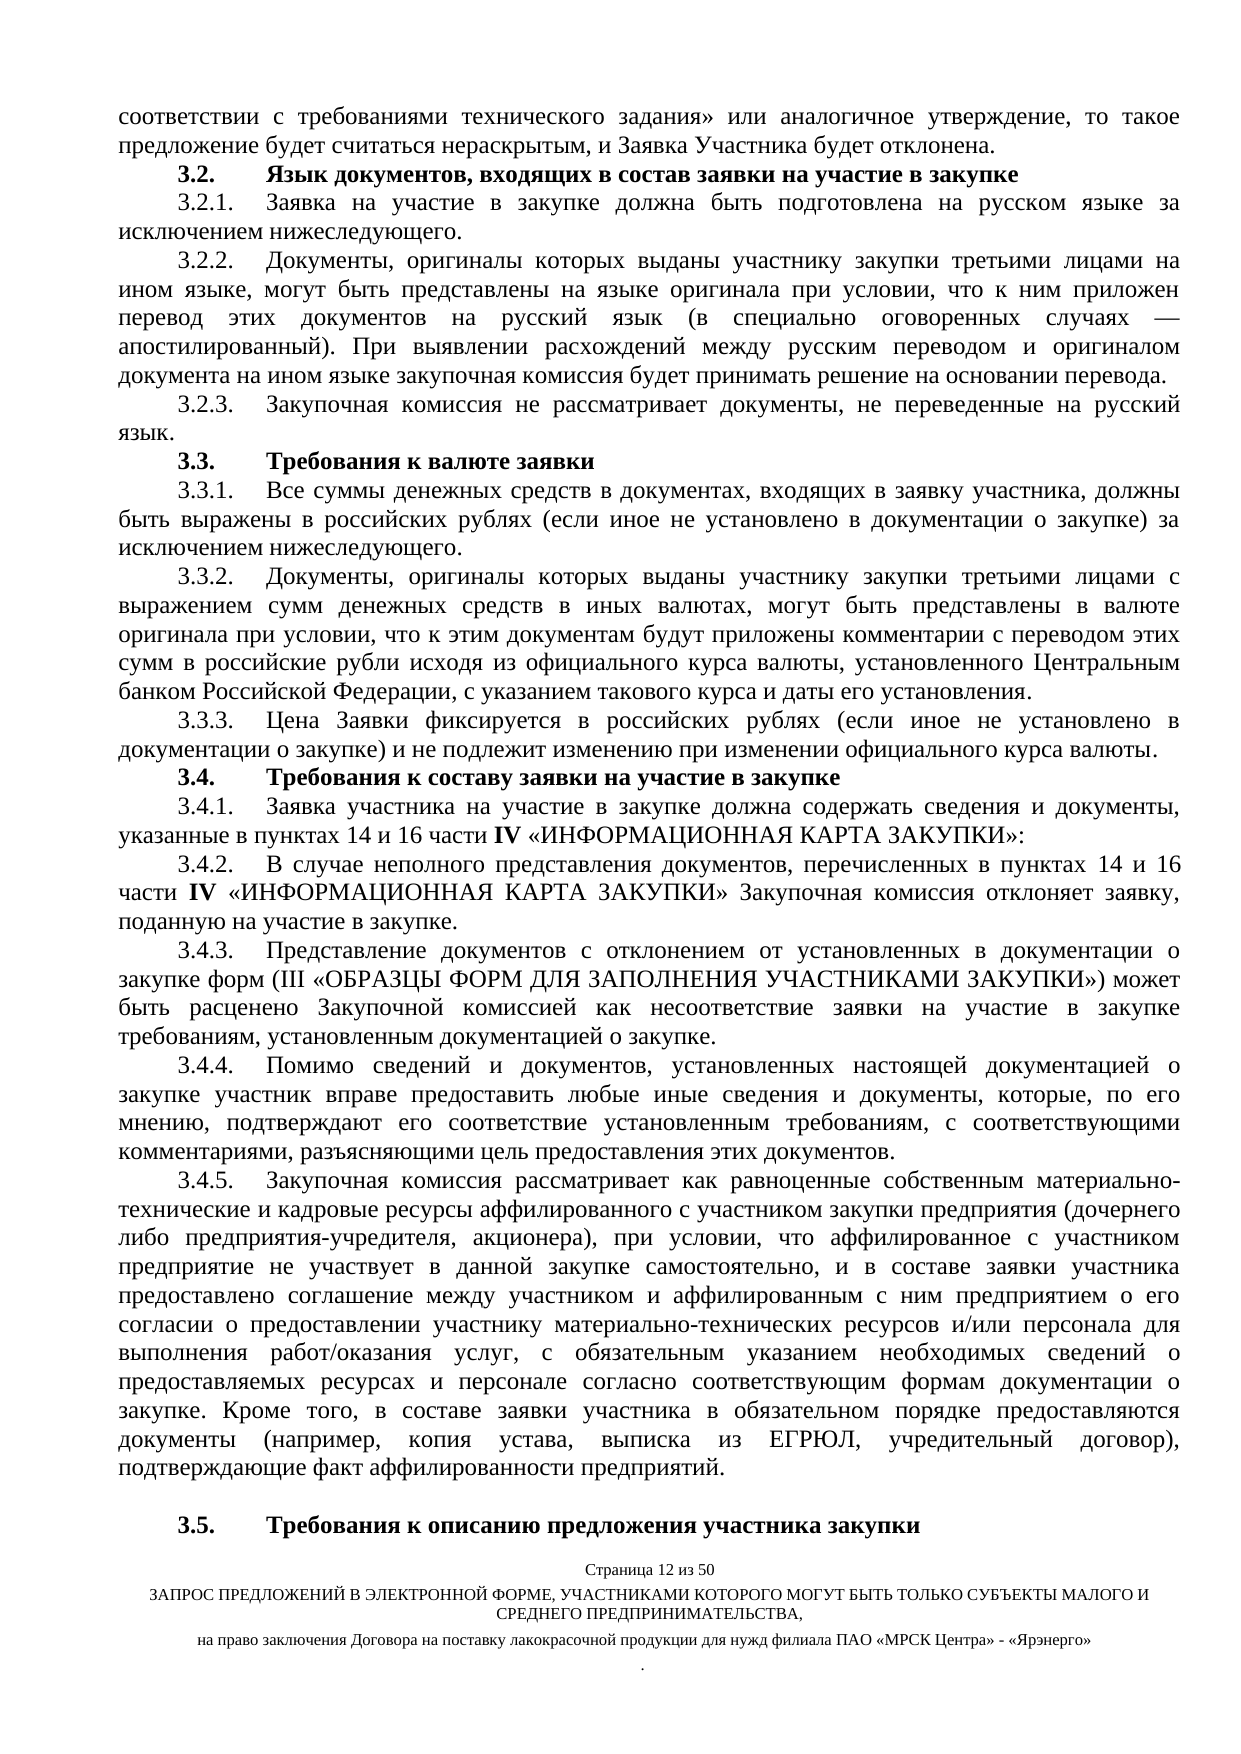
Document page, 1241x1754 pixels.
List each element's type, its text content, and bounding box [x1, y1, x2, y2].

subtitle Представление документов с отклонением от установленных в документации о закупке форм (III «ОБРАЗЦЫ ФОРМ ДЛЯ ЗАПОЛНЕНИЯ УЧАСТНИКАМИ ЗАКУПКИ») может быть расценено Закупочной комиссией как несоответствие заявки на участие в закупке требованиям, установленным документацией о закупке. [118, 935, 1181, 1050]
subtitle Закупочная комиссия не рассматривает документы, не переведенные на русский язык. [118, 389, 1181, 446]
subtitle Требования к валюте заявки [118, 446, 1181, 475]
subtitle Требования к описанию предложения участника закупки [118, 1510, 1181, 1539]
subtitle Заявка участника на участие в закупке должна содержать сведения и документы, указанные в пунктах 14 и 16 части IV «ИНФОРМАЦИОННАЯ КАРТА ЗАКУПКИ»: [118, 791, 1181, 849]
subtitle Документы, оригиналы которых выданы участнику закупки третьими лицами с выражением сумм денежных средств в иных валютах, могут быть представлены в валюте оригинала при условии, что к этим документам будут приложены комментарии с переводом этих сумм в российские рубли исходя из официального курса валюты, установленного Центральным банком Российской Федерации, с указанием такового курса и даты его установления. [118, 561, 1181, 705]
subtitle Требования к составу заявки на участие в закупке [118, 762, 1181, 791]
subtitle Заявка на участие в закупке должна быть подготовлена на русском языке за исключением нижеследующего. [118, 187, 1181, 245]
subtitle Помимо сведений и документов, установленных настоящей документацией о закупке участник вправе предоставить любые иные сведения и документы, которые, по его мнению, подтверждают его соответствие установленным требованиям, с соответствующими комментариями, разъясняющими цель предоставления этих документов. [118, 1050, 1181, 1165]
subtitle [118, 101, 1181, 159]
subtitle Язык документов, входящих в состав заявки на участие в закупке [118, 159, 1181, 187]
subtitle Документы, оригиналы которых выданы участнику закупки третьими лицами на ином языке, могут быть представлены на языке оригинала при условии, что к ним приложен перевод этих документов на русский язык (в специально оговоренных случаях — апостилированный). При выявлении расхождений между русским переводом и оригиналом документа на ином языке закупочная комиссия будет принимать решение на основании перевода. [118, 245, 1181, 389]
subtitle В случае неполного представления документов, перечисленных в пунктах 14 и 16 части IV «ИНФОРМАЦИОННАЯ КАРТА ЗАКУПКИ» Закупочная комиссия отклоняет заявку, поданную на участие в закупке. [118, 849, 1181, 935]
subtitle Все суммы денежных средств в документах, входящих в заявку участника, должны быть выражены в российских рублях (если иное не установлено в документации о закупке) за исключением нижеследующего. [118, 475, 1181, 561]
subtitle Цена Заявки фиксируется в российских рублях (если иное не установлено в документации о закупке) и не подлежит изменению при изменении официального курса валюты. [118, 705, 1181, 762]
subtitle Закупочная комиссия рассматривает как равноценные собственным материально-технические и кадровые ресурсы аффилированного с участником закупки предприятия (дочернего либо предприятия-учредителя, акционера), при условии, что аффилированное с участником предприятие не участвует в данной закупке самостоятельно, и в составе заявки участника предоставлено соглашение между участником и аффилированным с ним предприятием о его согласии о предоставлении участнику материально-технических ресурсов и/или персонала для выполнения работ/оказания услуг, с обязательным указанием необходимых сведений о предоставляемых ресурсах и персонале согласно соответствующим формам документации о закупке. Кроме того, в составе заявки участника в обязательном порядке предоставляются документы (например, копия устава, выписка из ЕГРЮЛ, учредительный договор), подтверждающие факт аффилированности предприятий. [118, 1165, 1181, 1481]
